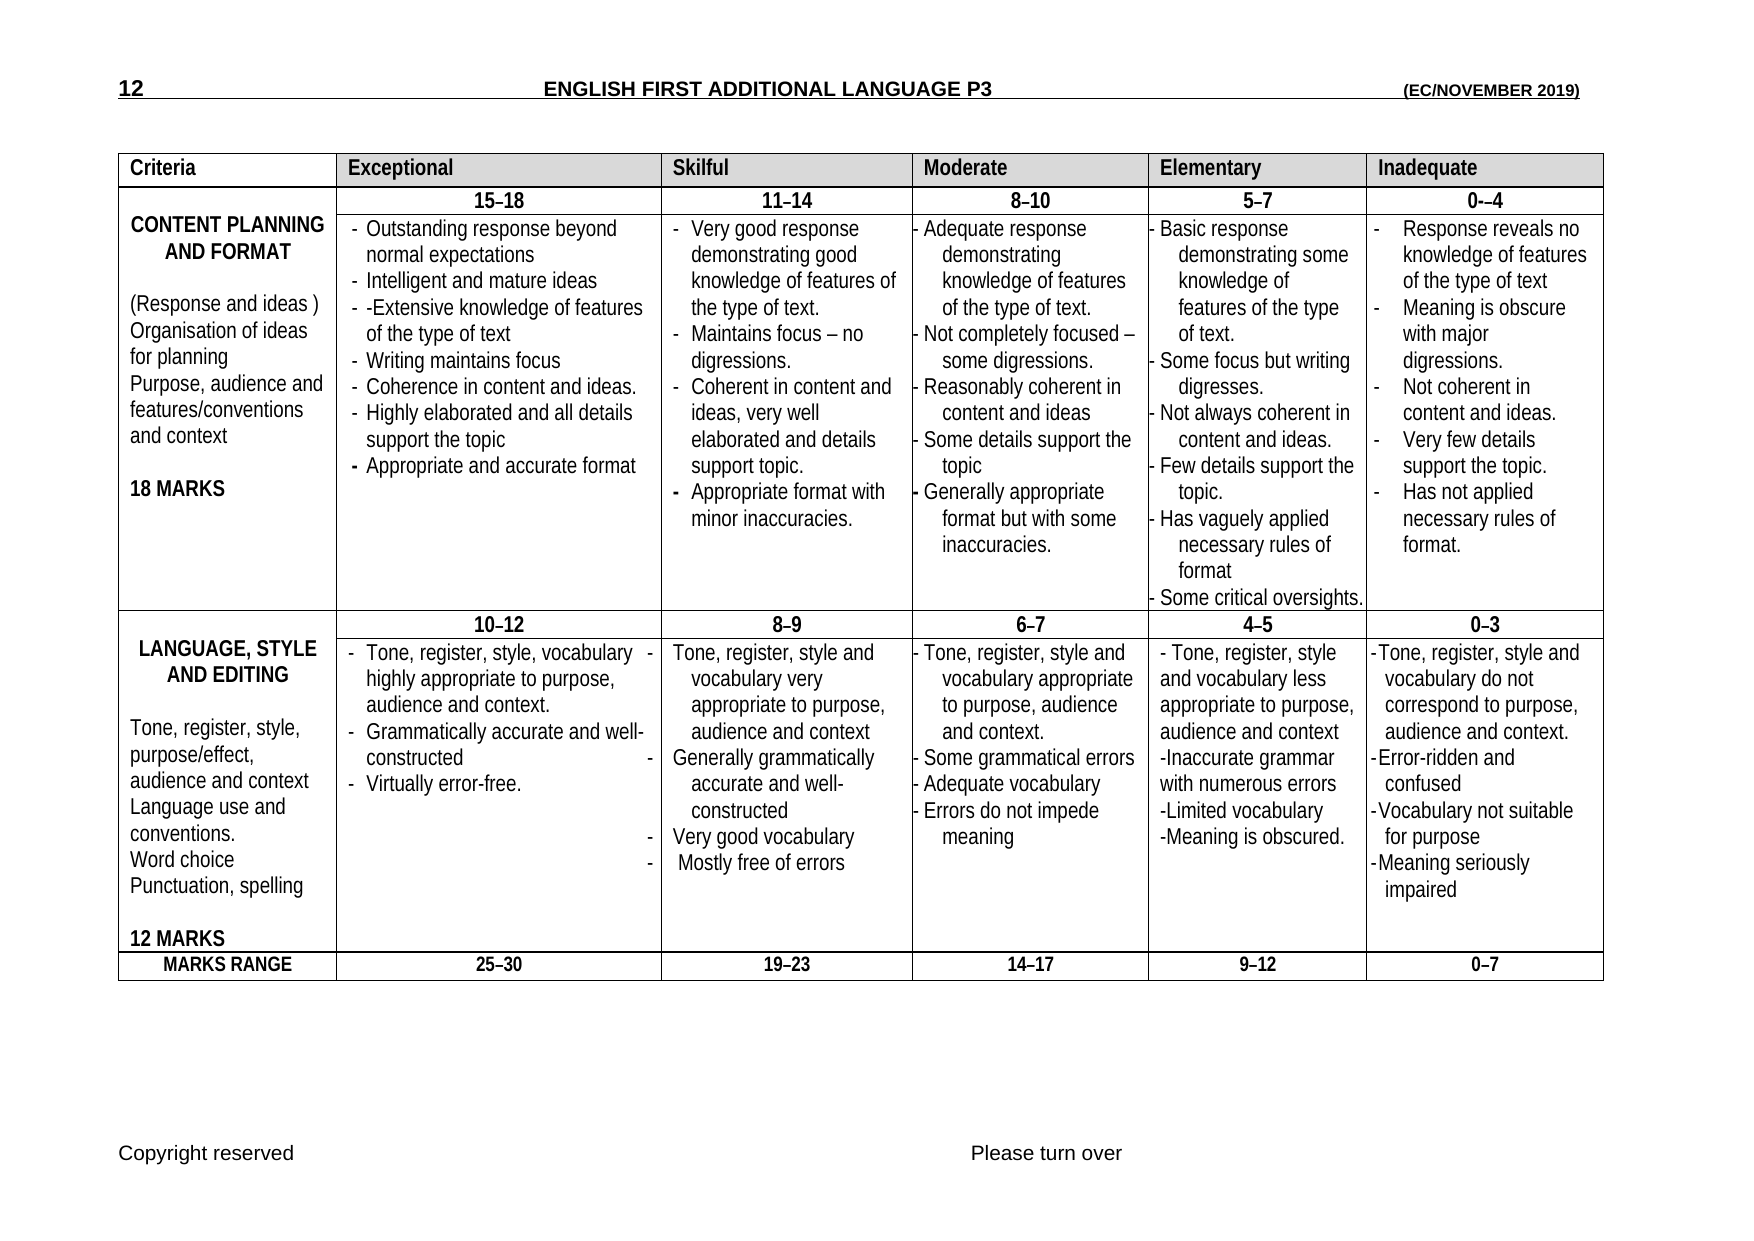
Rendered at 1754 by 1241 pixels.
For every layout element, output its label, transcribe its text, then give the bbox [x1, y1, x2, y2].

table_cell 19–23 [662, 953, 912, 980]
table_cell CONTENT PLANNING AND FORMAT (Response and ideas ) Organisation of ideas for planning Purpose, audience and features/conventions and context 18 MARKS [119, 188, 336, 610]
table_header Criteria [119, 154, 336, 186]
table_cell 0–3 [1367, 611, 1603, 637]
table_cell 0-–4 [1367, 188, 1603, 214]
table_header Skilful [662, 154, 912, 186]
table_cell Adequate response demonstrating knowledge of features of the type of text. Not completely focused – some digressions. Reasonably coherent in content and ideas Some details support the topic Generally appropriate format but with some inaccuracies. [913, 215, 1148, 610]
table_cell - Tone, register, style and vocabulary less appropriate to purpose, audience and context -Inaccurate grammar with numerous errors -Limited vocabulary -Meaning is obscured. [1149, 639, 1366, 951]
table_cell Outstanding response beyond normal expectations Intelligent and mature ideas -Extensive knowledge of features of the type of text Writing maintains focus Coherence in content and ideas. Highly elaborated and all details support the topic Appropriate and accurate format [337, 215, 661, 610]
table_cell 14–17 [913, 953, 1148, 980]
table_cell Response reveals no knowledge of features of the type of text Meaning is obscure with major digressions. Not coherent in content and ideas. Very few details support the topic. Has not applied necessary rules of format. [1367, 215, 1603, 610]
table_cell 0–7 [1367, 953, 1603, 980]
table_cell Very good response demonstrating good knowledge of features of the type of text. Maintains focus – no digressions. Coherent in content and ideas, very well elaborated and details support topic. Appropriate format with minor inaccuracies. [662, 215, 912, 610]
table_cell 5–7 [1149, 188, 1366, 214]
table_header Exceptional [337, 154, 661, 186]
table_header Inadequate [1367, 154, 1603, 186]
table_cell Tone, register, style and vocabulary appropriate to purpose, audience and context. Some grammatical errors Adequate vocabulary Errors do not impede meaning [913, 639, 1148, 951]
table_cell MARKS RANGE [119, 953, 336, 980]
table_cell LANGUAGE, STYLE AND EDITING Tone, register, style, purpose/effect, audience and context Language use and conventions. Word choice Punctuation, spelling 12 MARKS [119, 611, 336, 951]
table_cell Tone, register, style, vocabulary highly appropriate to purpose, audience and context. Grammatically accurate and well-constructed Virtually error-free. [337, 639, 661, 951]
table_cell Basic response demonstrating some knowledge of features of the type of text. Some focus but writing digresses. Not always coherent in content and ideas. Few details support the topic. Has vaguely applied necessary rules of format Some critical oversights. [1149, 215, 1366, 610]
table_cell 8–9 [662, 611, 912, 637]
table_cell 10–12 [337, 611, 661, 637]
table_header Elementary [1149, 154, 1366, 186]
table_cell 4–5 [1149, 611, 1366, 637]
table_cell 6–7 [913, 611, 1148, 637]
table_cell 15–18 [337, 188, 661, 214]
table_header Moderate [913, 154, 1148, 186]
table_cell 25–30 [337, 953, 661, 980]
table_cell Tone, register, style and vocabulary do not correspond to purpose, audience and context. Error-ridden and confused Vocabulary not suitable for purpose Meaning seriously impaired [1367, 639, 1603, 951]
table_cell 9–12 [1149, 953, 1366, 980]
table_cell 11–14 [662, 188, 912, 214]
table_cell Tone, register, style and vocabulary very appropriate to purpose, audience and context Generally grammatically accurate and well-constructed Very good vocabulary Mostly free of errors [662, 639, 912, 951]
table_cell 8–10 [913, 188, 1148, 214]
